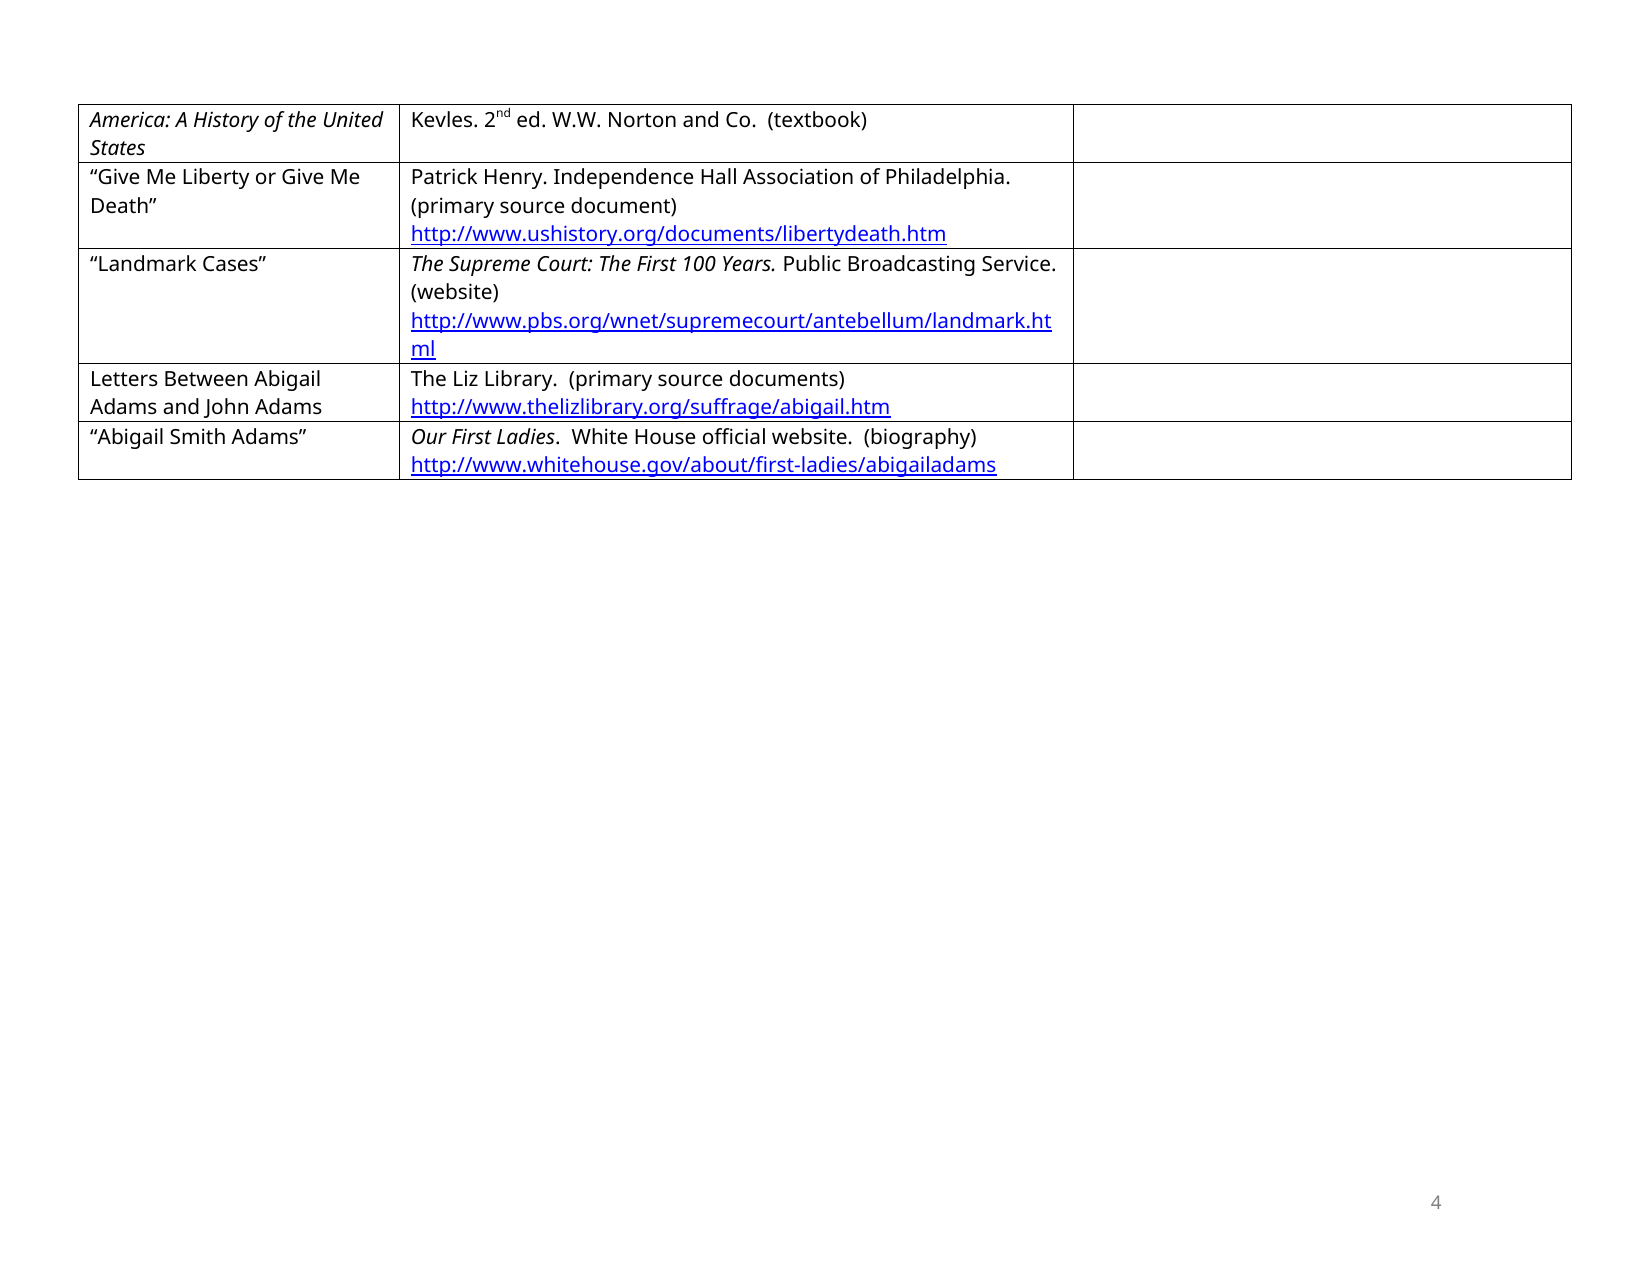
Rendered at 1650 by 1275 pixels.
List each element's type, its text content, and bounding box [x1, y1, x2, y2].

table_cell Letters Between Abigail Adams and John Adams [79, 364, 399, 421]
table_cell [79, 105, 399, 162]
table_cell The Supreme Court: The First 100 Years. Public Broadcasting Service. (website) http://www.pbs.org/wnet/supremecourt/antebellum/landmark.html [400, 249, 1073, 363]
table_cell “Give Me Liberty or Give Me Death” [79, 163, 399, 248]
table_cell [400, 105, 1073, 162]
table_cell The Liz Library. (primary source documents) http://www.thelizlibrary.org/suffrage/abigail.htm [400, 364, 1073, 421]
table_cell [1074, 422, 1571, 479]
table_cell [1074, 163, 1571, 248]
table_cell Patrick Henry. Independence Hall Association of Philadelphia. (primary source document) http://www.ushistory.org/documents/libertydeath.htm [400, 163, 1073, 248]
table_cell “Abigail Smith Adams” [79, 422, 399, 479]
table_cell [1074, 105, 1571, 162]
table_cell [1074, 364, 1571, 421]
table_cell Our First Ladies. White House official website. (biography) http://www.whitehouse.gov/about/first-ladies/abigailadams [400, 422, 1073, 479]
table_cell “Landmark Cases” [79, 249, 399, 363]
table_cell [1074, 249, 1571, 363]
